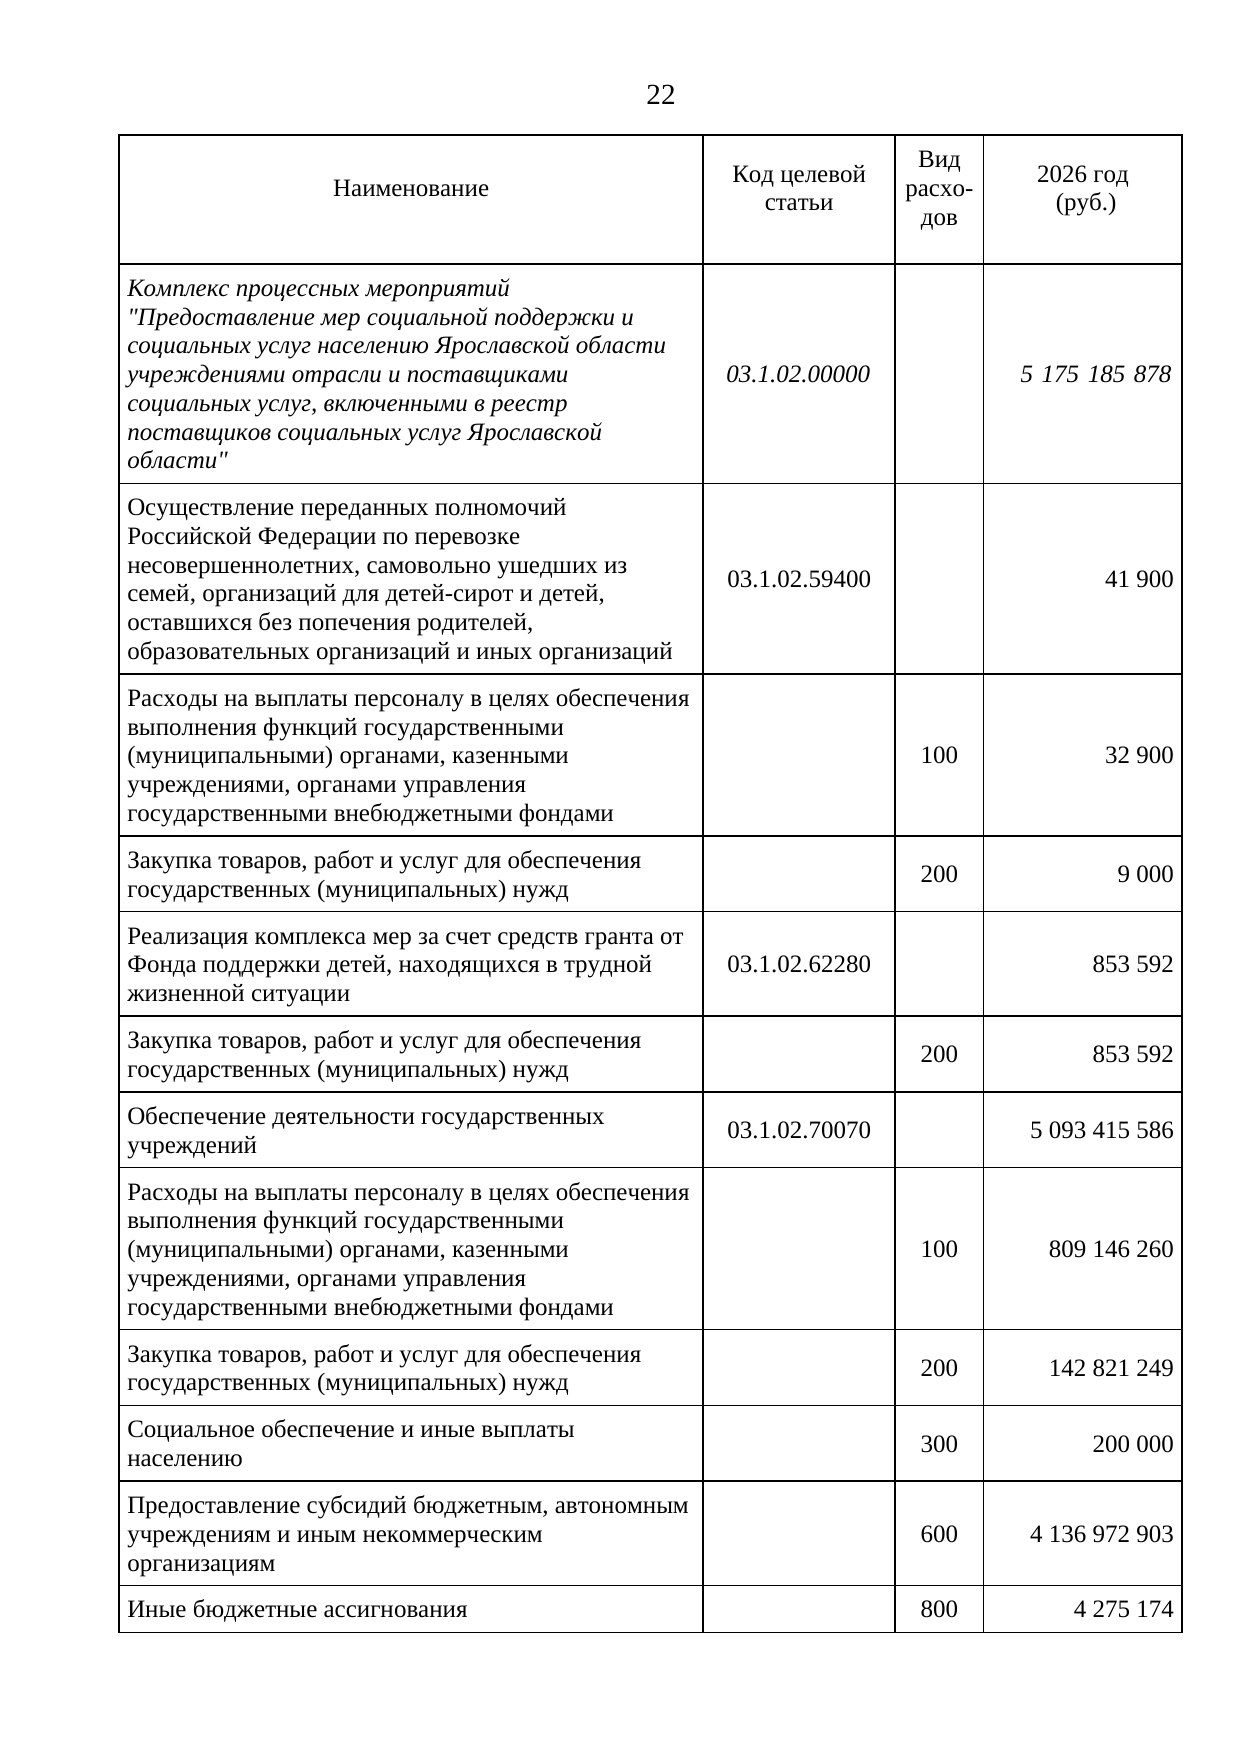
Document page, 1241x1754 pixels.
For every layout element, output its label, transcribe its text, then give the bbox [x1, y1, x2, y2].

table_cell [896, 265, 983, 482]
table_cell 41 900 [984, 484, 1181, 673]
table_cell Закупка товаров, работ и услуг для обеспечения государственных (муниципальных) нужд [120, 837, 702, 911]
table_cell Расходы на выплаты персоналу в целях обеспечения выполнения функций государственными (муниципальными) органами, казенными учреждениями, органами управления государственными внебюджетными фондами [120, 675, 702, 835]
table_cell 200 [896, 1017, 983, 1091]
table_cell Осуществление переданных полномочий Российской Федерации по перевозке несовершеннолетних, самовольно ушедших из семей, организаций для детей-сирот и детей, оставшихся без попечения родителей, образовательных организаций и иных организаций [120, 484, 702, 673]
table_cell Обеспечение деятельности государственных учреждений [120, 1093, 702, 1167]
table_cell [896, 1093, 983, 1167]
table_cell [896, 484, 983, 673]
table_cell Предоставление субсидий бюджетным, автономным учреждениям и иным некоммерческим организациям [120, 1482, 702, 1585]
table_cell 32 900 [984, 675, 1181, 835]
table_cell 5 093 415 586 [984, 1093, 1181, 1167]
table_cell Иные бюджетные ассигнования [120, 1586, 702, 1632]
table_header 2026 год (руб.) [984, 136, 1181, 263]
table_cell [704, 1168, 894, 1329]
table_cell 4 136 972 903 [984, 1482, 1181, 1585]
table_cell 03.1.02.62280 [704, 912, 894, 1015]
table_cell 100 [896, 1168, 983, 1329]
table_cell [704, 1586, 894, 1632]
table_cell 5 175 185 878 [984, 265, 1181, 482]
table_cell 853 592 [984, 912, 1181, 1015]
table_cell 03.1.02.70070 [704, 1093, 894, 1167]
table_cell 809 146 260 [984, 1168, 1181, 1329]
table_cell 03.1.02.59400 [704, 484, 894, 673]
table_cell [704, 1330, 894, 1404]
table_cell Комплекс процессных мероприятий "Предоставление мер социальной поддержки и социальных услуг населению Ярославской области учреждениями отрасли и поставщиками социальных услуг, включенными в реестр поставщиков социальных услуг Ярославской области" [120, 265, 702, 482]
table_cell 142 821 249 [984, 1330, 1181, 1404]
table_cell 600 [896, 1482, 983, 1585]
table_cell Социальное обеспечение и иные выплаты населению [120, 1406, 702, 1480]
table_cell Реализация комплекса мер за счет средств гранта от Фонда поддержки детей, находящихся в трудной жизненной ситуации [120, 912, 702, 1015]
table_cell Расходы на выплаты персоналу в целях обеспечения выполнения функций государственными (муниципальными) органами, казенными учреждениями, органами управления государственными внебюджетными фондами [120, 1168, 702, 1329]
table_cell [704, 1017, 894, 1091]
table_cell Закупка товаров, работ и услуг для обеспечения государственных (муниципальных) нужд [120, 1017, 702, 1091]
table_cell 800 [896, 1586, 983, 1632]
table_header Код целевой статьи [704, 136, 894, 263]
table_cell [704, 675, 894, 835]
table_cell [704, 837, 894, 911]
table_cell 200 [896, 837, 983, 911]
table_cell 853 592 [984, 1017, 1181, 1091]
table_cell 9 000 [984, 837, 1181, 911]
table_header Наименование [120, 136, 702, 263]
table_cell Закупка товаров, работ и услуг для обеспечения государственных (муниципальных) нужд [120, 1330, 702, 1404]
table_cell 100 [896, 675, 983, 835]
table_cell 200 [896, 1330, 983, 1404]
table_cell 4 275 174 [984, 1586, 1181, 1632]
table_cell [704, 1406, 894, 1480]
table_cell 200 000 [984, 1406, 1181, 1480]
table_cell [704, 1482, 894, 1585]
table_header Вид расхо- дов [896, 136, 983, 263]
table_cell [896, 912, 983, 1015]
table_cell 300 [896, 1406, 983, 1480]
table_cell 03.1.02.00000 [704, 265, 894, 482]
